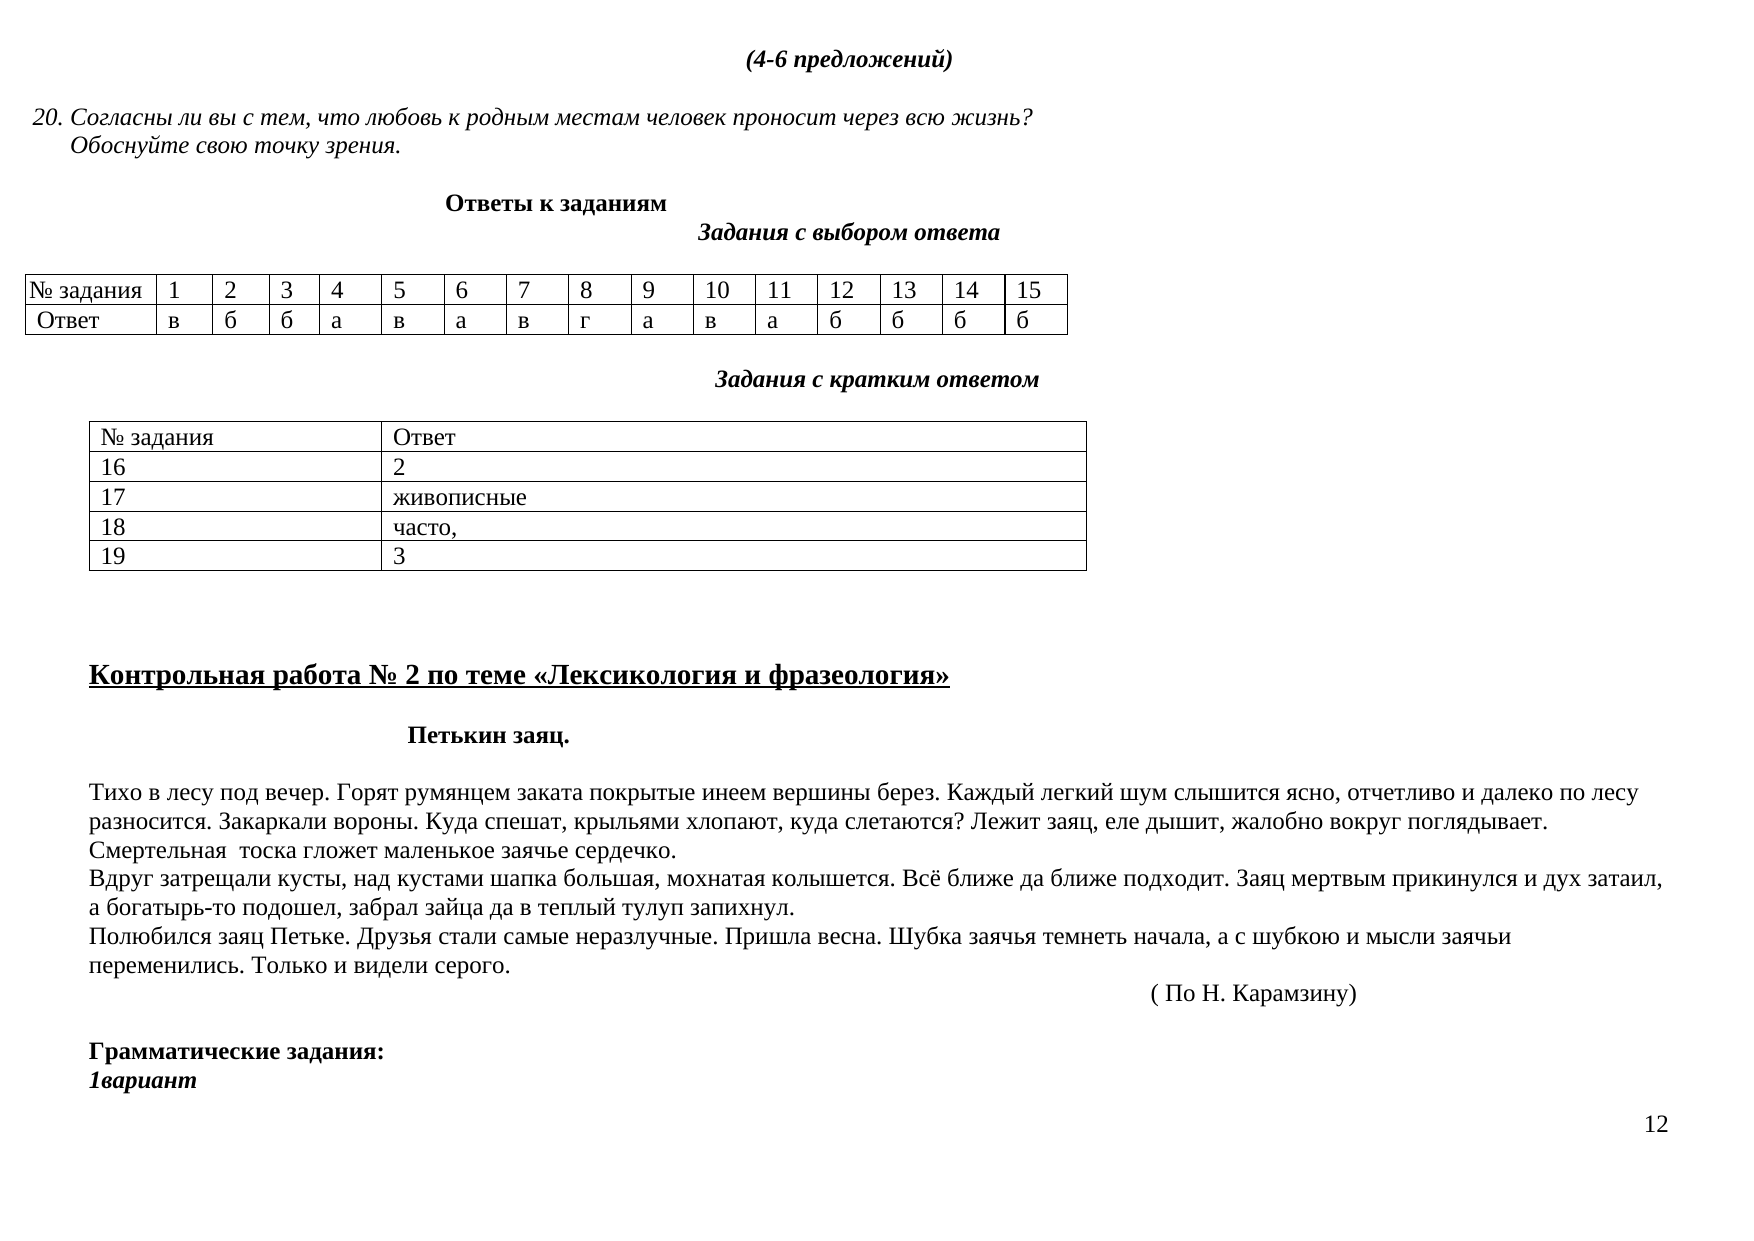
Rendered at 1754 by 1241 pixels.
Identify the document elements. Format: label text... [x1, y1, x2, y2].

table_cell 3 [382, 541, 1086, 570]
table_header 7 [507, 275, 568, 304]
text Контрольная работа № 2 по теме «Лексикология и фразеология» [89, 657, 1668, 691]
table_header 5 [382, 275, 444, 304]
table_header 6 [445, 275, 506, 304]
text Задания с кратким ответом [89, 364, 1668, 392]
table_cell Ответ [26, 305, 156, 334]
table_cell а [756, 305, 817, 334]
text Задания с выбором ответа [32, 217, 1668, 246]
table_cell в [507, 305, 568, 334]
table_cell в [157, 305, 212, 334]
text Ответы к заданиям [89, 188, 1668, 217]
text ( По Н. Карамзину) [89, 978, 1668, 1007]
table_header 13 [881, 275, 942, 304]
text 1вариант [89, 1065, 1668, 1093]
text 20. Согласны ли вы с тем, что любовь к родным местам человек проносит через всю жизнь? [32, 102, 1668, 131]
text Полюбился заяц Петьке. Друзья стали самые неразлучные. Пришла весна. Шубка заячья темнеть начала, а с шубкою и мысли заячьи переменились. Только и видели серого. [89, 921, 1668, 978]
table_cell в [382, 305, 444, 334]
table_cell а [445, 305, 506, 334]
table_cell 17 [90, 482, 381, 511]
text (4-6 предложений) [32, 44, 1668, 73]
table_cell живописные [382, 482, 1086, 511]
text Петькин заяц. [89, 720, 1668, 748]
table_cell 18 [90, 512, 381, 540]
table_header 11 [756, 275, 817, 304]
table_header 12 [818, 275, 880, 304]
table_header № задания [90, 422, 381, 451]
table_header Ответ [382, 422, 1086, 451]
table_cell б [270, 305, 319, 334]
table_cell 19 [90, 541, 381, 570]
table_header 8 [569, 275, 631, 304]
table_header 15 [1006, 275, 1067, 304]
text Вдруг затрещали кусты, над кустами шапка большая, мохнатая колышется. Всё ближе да ближе подходит. Заяц мертвым прикинулся и дух затаил, а богатырь-то подошел, забрал зайца да в теплый тулуп запихнул. [89, 863, 1668, 921]
table_cell г [569, 305, 631, 334]
table_header 4 [320, 275, 381, 304]
table_cell б [1006, 305, 1067, 334]
text Грамматические задания: [89, 1036, 1668, 1065]
table_cell б [818, 305, 880, 334]
table_cell б [943, 305, 1004, 334]
table_cell в [694, 305, 755, 334]
table_header 2 [213, 275, 269, 304]
table_header № задания [26, 275, 156, 304]
table_cell 16 [90, 452, 381, 481]
table_header 14 [943, 275, 1004, 304]
table_header 9 [632, 275, 693, 304]
table_cell б [881, 305, 942, 334]
table_header 1 [157, 275, 212, 304]
text Тихо в лесу под вечер. Горят румянцем заката покрытые инеем вершины берез. Каждый легкий шум слышится ясно, отчетливо и далеко по лесу разносится. Закаркали вороны. Куда спешат, крыльями хлопают, куда слетаются? Лежит заяц, еле дышит, жалобно вокруг поглядывает. Смертельная тоска гложет маленькое заячье сердечко. [89, 777, 1668, 863]
table_cell а [320, 305, 381, 334]
table_header 10 [694, 275, 755, 304]
table_cell часто, [382, 512, 1086, 540]
text Обоснуйте свою точку зрения. [32, 131, 1668, 159]
table_cell а [632, 305, 693, 334]
table_cell 2 [382, 452, 1086, 481]
table_cell б [213, 305, 269, 334]
table_header 3 [270, 275, 319, 304]
